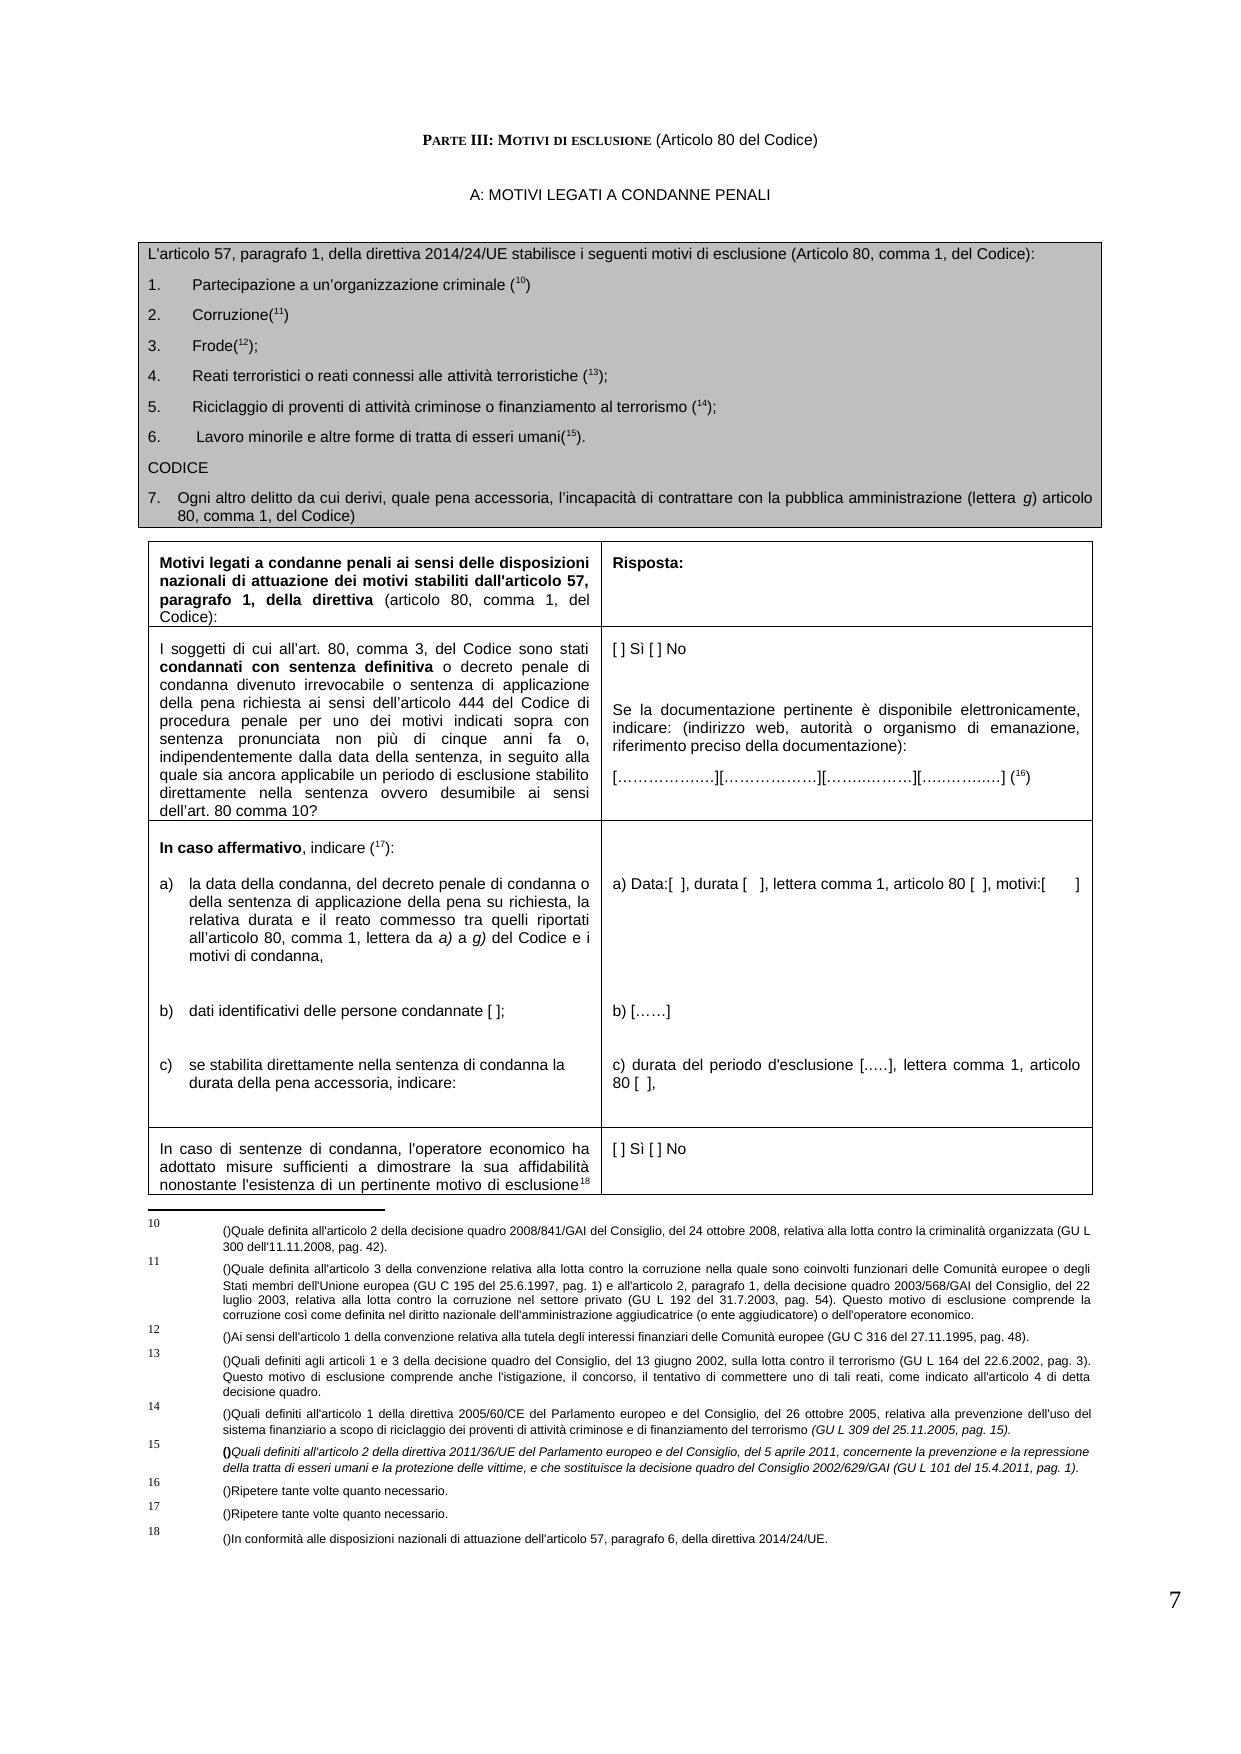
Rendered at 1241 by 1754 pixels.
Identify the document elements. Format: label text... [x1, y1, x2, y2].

table_cell [ ] Sì [ ] No [602, 1128, 1092, 1194]
text Ogni altro delitto da cui derivi, quale pena accessoria, l’incapacità di contrattare con la pubblica amministrazione (lettera g) articolo 80, comma 1, del Codice) [139, 486, 1101, 527]
text Frode(); [139, 333, 1101, 354]
text Corruzione() [139, 303, 1101, 324]
text Riciclaggio di proventi di attività criminose o finanziamento al terrorismo (); [139, 394, 1101, 415]
table_cell [ ] Sì [ ] No Se la documentazione pertinente è disponibile elettronicamente, indicare: (indirizzo web, autorità o organismo di emanazione, riferimento preciso della documentazione): […………….…][………………][……..………][…..……..…] () [602, 627, 1092, 820]
table_header Risposta: [602, 542, 1092, 626]
table_header Motivi legati a condanne penali ai sensi delle disposizioni nazionali di attuazione dei motivi stabiliti dall'articolo 57, paragrafo 1, della direttiva (articolo 80, comma 1, del Codice): [149, 542, 601, 626]
list CODICE [139, 455, 1101, 476]
text Reati terroristici o reati connessi alle attività terroristiche (); [139, 364, 1101, 385]
table_cell I soggetti di cui all’art. 80, comma 3, del Codice sono stati condannati con sentenza definitiva o decreto penale di condanna divenuto irrevocabile o sentenza di applicazione della pena richiesta ai sensi dell’articolo 444 del Codice di procedura penale per uno dei motivi indicati sopra con sentenza pronunciata non più di cinque anni fa o, indipendentemente dalla data della sentenza, in seguito alla quale sia ancora applicabile un periodo di esclusione stabilito direttamente nella sentenza ovvero desumibile ai sensi dell’art. 80 comma 10? [149, 627, 601, 820]
title A: Motivi legati a condanne penali [148, 186, 1093, 204]
title Parte III: Motivi di esclusione (Articolo 80 del Codice) [148, 131, 1093, 149]
table_cell a) Data:[ ], durata [ ], lettera comma 1, articolo 80 [ ], motivi:[ ] b) [……] c) durata del periodo d'esclusione [..…], lettera comma 1, articolo 80 [ ], [602, 821, 1092, 1127]
text Lavoro minorile e altre forme di tratta di esseri umani(). [139, 425, 1101, 446]
table_cell In caso affermativo, indicare (): la data della condanna, del decreto penale di condanna o della sentenza di applicazione della pena su richiesta, la relativa durata e il reato commesso tra quelli riportati all’articolo 80, comma 1, lettera da a) a g) del Codice e i motivi di condanna, dati identificativi delle persone condannate [ ]; se stabilita direttamente nella sentenza di condanna la durata della pena accessoria, indicare: [149, 821, 601, 1127]
table_cell In caso di sentenze di condanna, l'operatore economico ha adottato misure sufficienti a dimostrare la sua affidabilità nonostante l'esistenza di un pertinente motivo di esclusione (autodisciplina o “Self-Cleaning”, cfr. articolo 80, comma 7)? [149, 1128, 601, 1194]
text L'articolo 57, paragrafo 1, della direttiva 2014/24/UE stabilisce i seguenti motivi di esclusione (Articolo 80, comma 1, del Codice): [139, 243, 1101, 263]
list Partecipazione a un’organizzazione criminale () [139, 272, 1101, 293]
